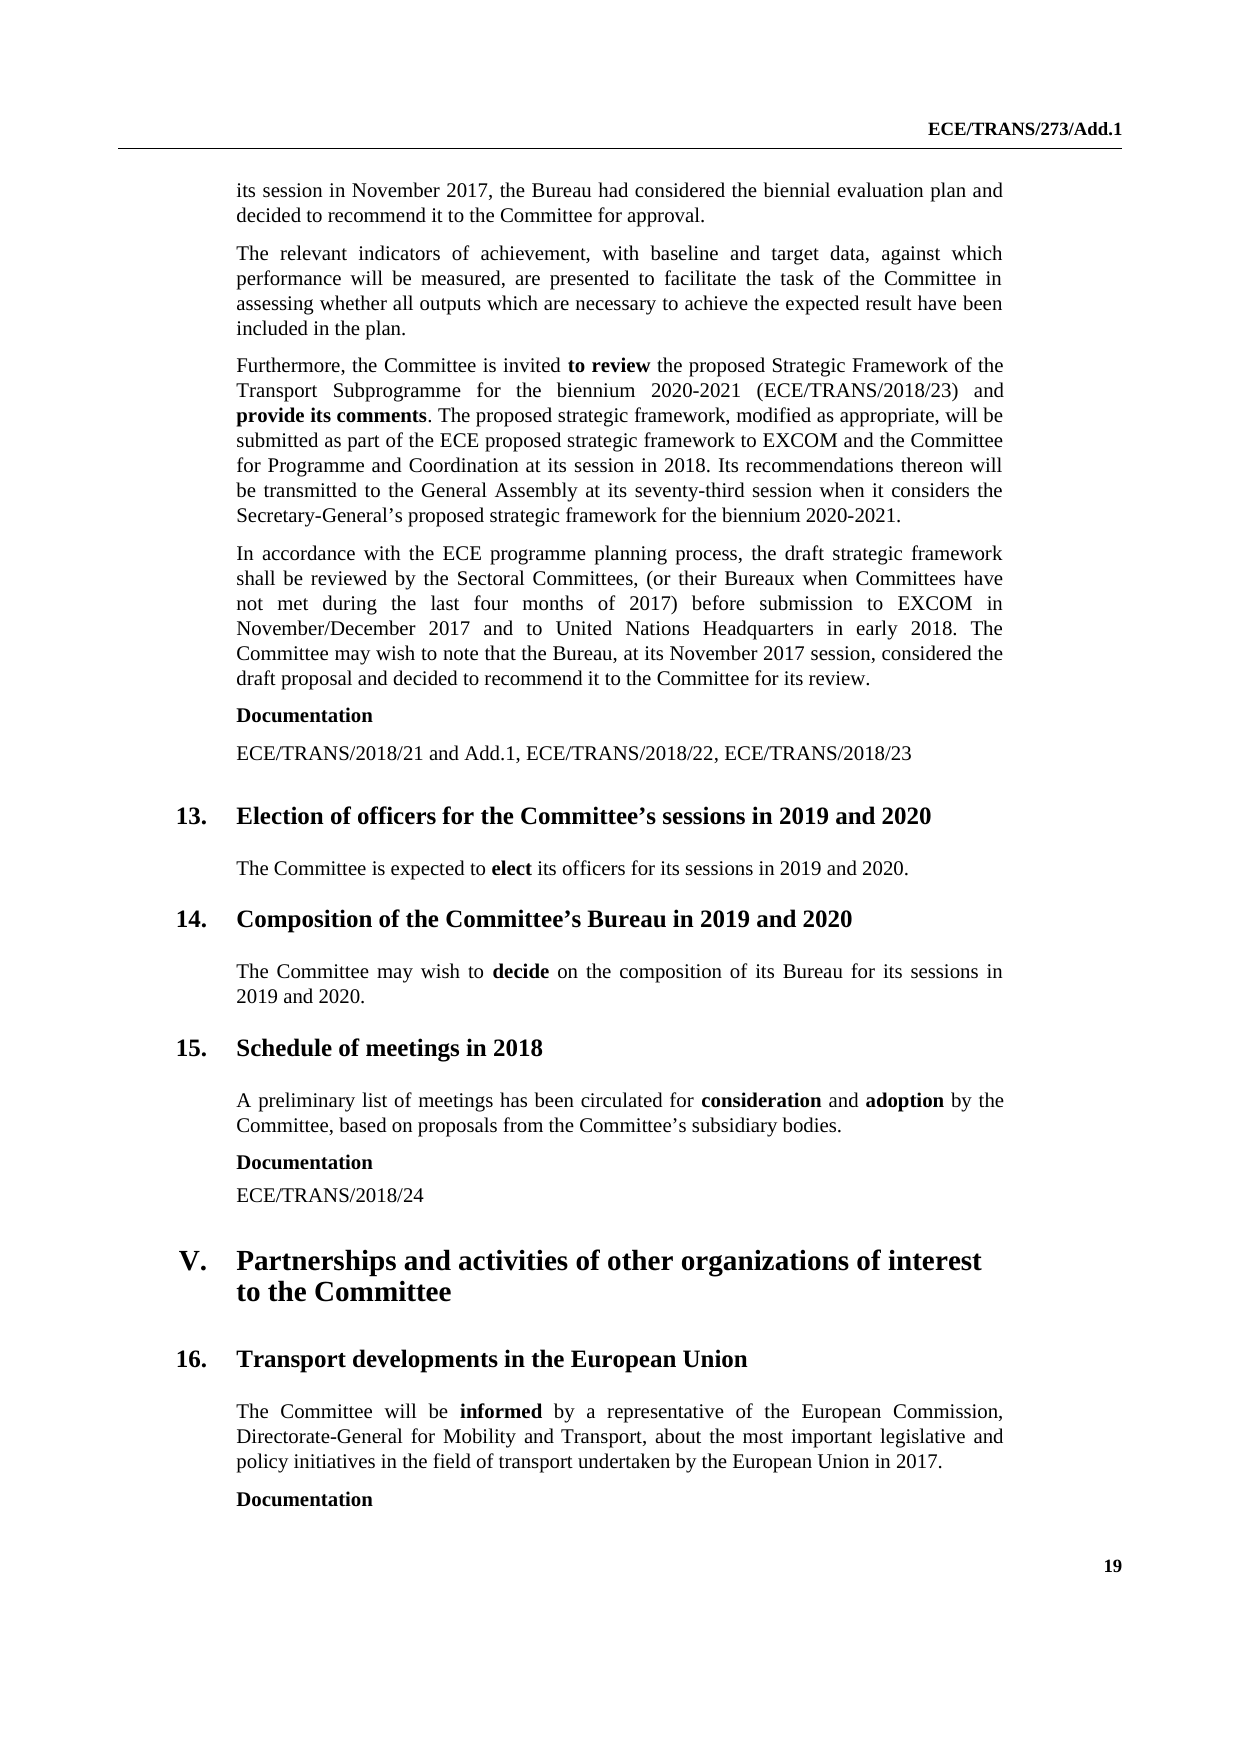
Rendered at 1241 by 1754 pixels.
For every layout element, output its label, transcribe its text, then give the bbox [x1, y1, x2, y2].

text In accordance with the ECE programme planning process, the draft strategic framework shall be reviewed by the Sectoral Committees, (or their Bureaux when Committees have not met during the last four months of 2017) before submission to EXCOM in November/December 2017 and to United Nations Headquarters in early 2018. The Committee may wish to note that the Bureau, at its November 2017 session, considered the draft proposal and decided to recommend it to the Committee for its review. [236, 540, 1004, 690]
text The Committee may wish to decide on the composition of its Bureau for its sessions in 2019 and 2020. [236, 958, 1004, 1008]
text 13. Election of officers for the Committee’s sessions in 2019 and 2020 [118, 802, 1004, 830]
text The Committee is expected to elect its officers for its sessions in 2019 and 2020. [236, 855, 1004, 880]
text ECE/TRANS/2018/24 [236, 1182, 1004, 1207]
text ECE/TRANS/2018/21 and Add.1, ECE/TRANS/2018/22, ECE/TRANS/2018/23 [177, 740, 1004, 765]
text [236, 177, 1004, 227]
text V. Partnerships and activities of other organizations of interest to the Committee [118, 1245, 1004, 1307]
text Documentation [236, 1149, 1004, 1174]
text 14. Composition of the Committee’s Bureau in 2019 and 2020 [118, 905, 1004, 933]
text Documentation [236, 702, 1004, 727]
text A preliminary list of meetings has been circulated for consideration and adoption by the Committee, based on proposals from the Committee’s subsidiary bodies. [236, 1087, 1004, 1137]
text Furthermore, the Committee is invited to review the proposed Strategic Framework of the Transport Subprogramme for the biennium 2020-2021 (ECE/TRANS/2018/23) and provide its comments. The proposed strategic framework, modified as appropriate, will be submitted as part of the ECE proposed strategic framework to EXCOM and the Committee for Programme and Coordination at its session in 2018. Its recommendations thereon will be transmitted to the General Assembly at its seventy-third session when it considers the Secretary-General’s proposed strategic framework for the biennium 2020-2021. [236, 352, 1004, 527]
text The relevant indicators of achievement, with baseline and target data, against which performance will be measured, are presented to facilitate the task of the Committee in assessing whether all outputs which are necessary to achieve the expected result have been included in the plan. [236, 240, 1004, 340]
text The Committee will be informed by a representative of the European Commission, Directorate-General for Mobility and Transport, about the most important legislative and policy initiatives in the field of transport undertaken by the European Union in 2017. [236, 1398, 1004, 1473]
text Documentation [236, 1486, 1004, 1511]
text 16. Transport developments in the European Union [118, 1345, 1004, 1373]
text 15. Schedule of meetings in 2018 [118, 1033, 1004, 1062]
